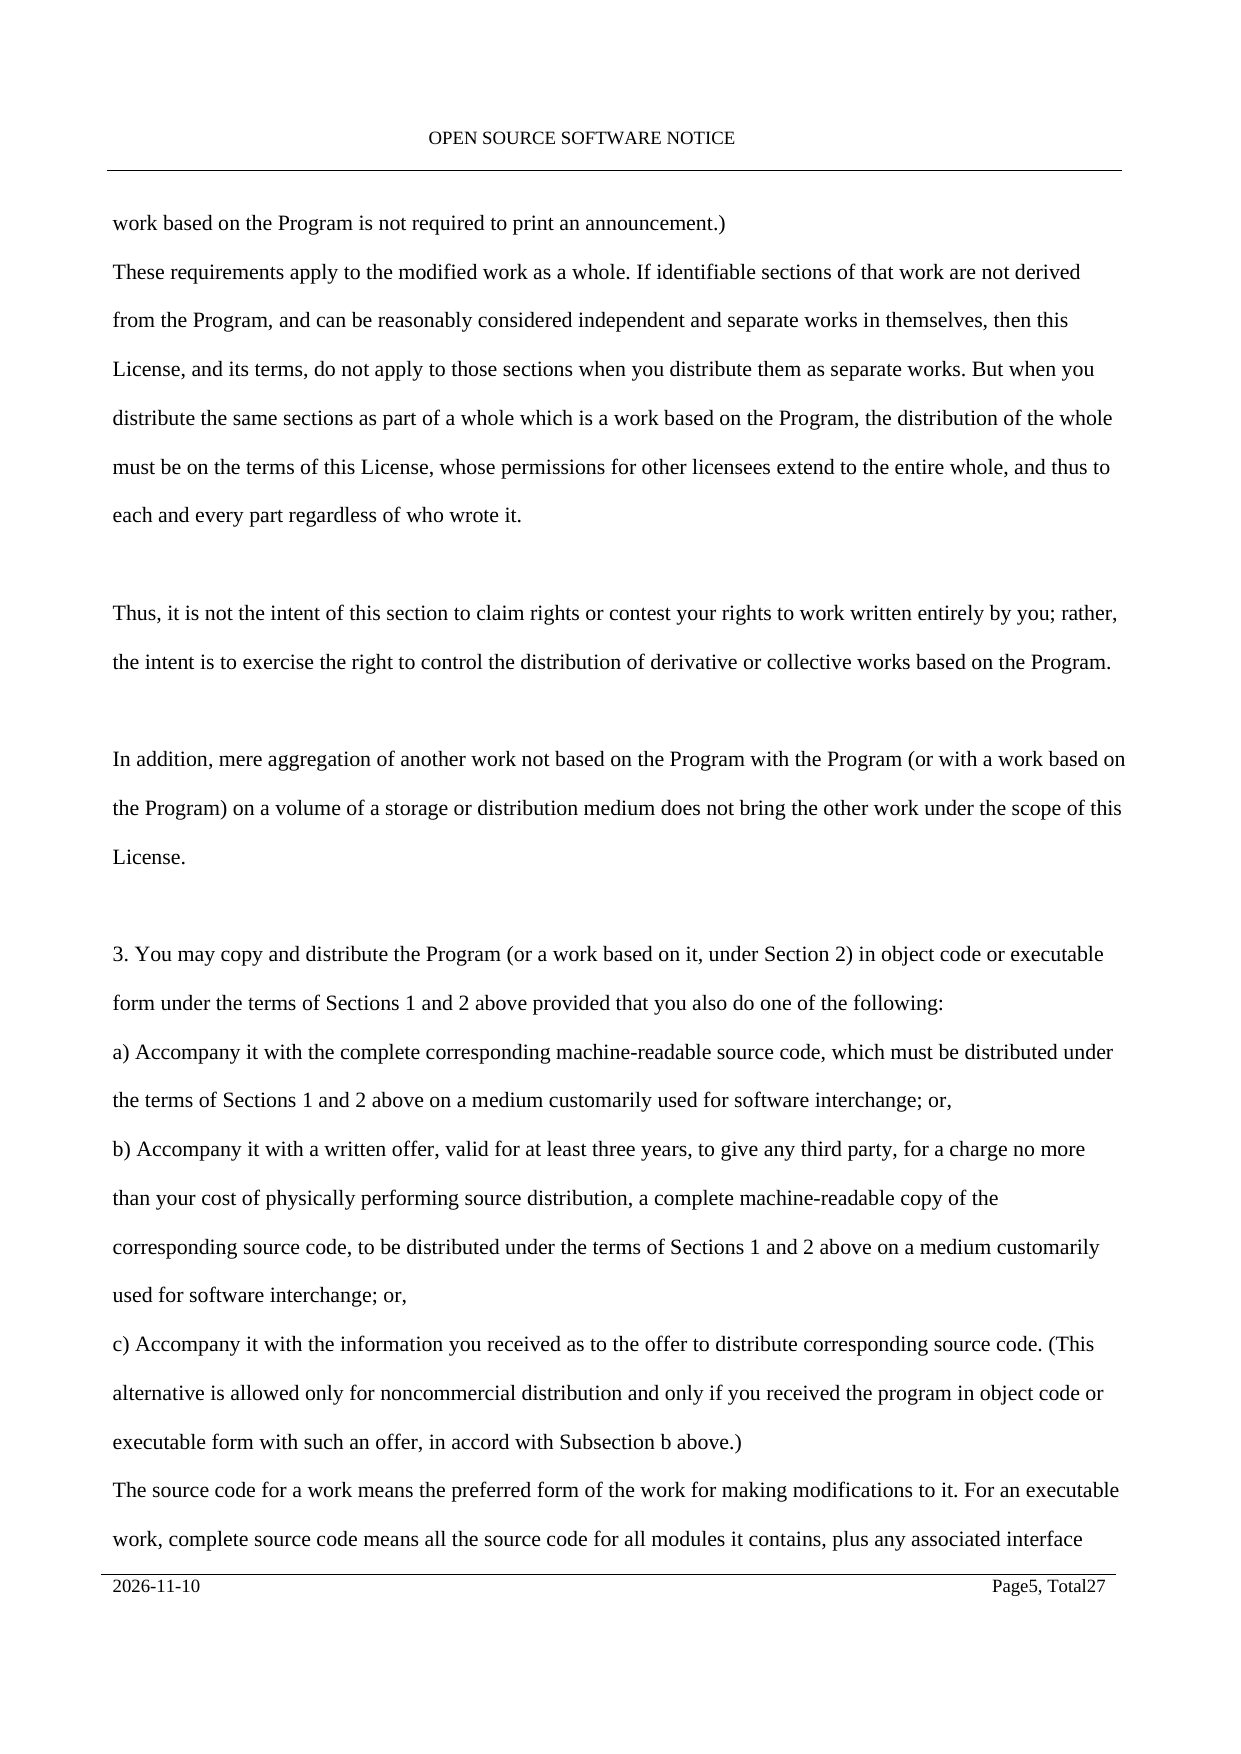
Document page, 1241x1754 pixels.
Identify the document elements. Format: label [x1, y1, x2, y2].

text [112, 206, 1128, 1555]
